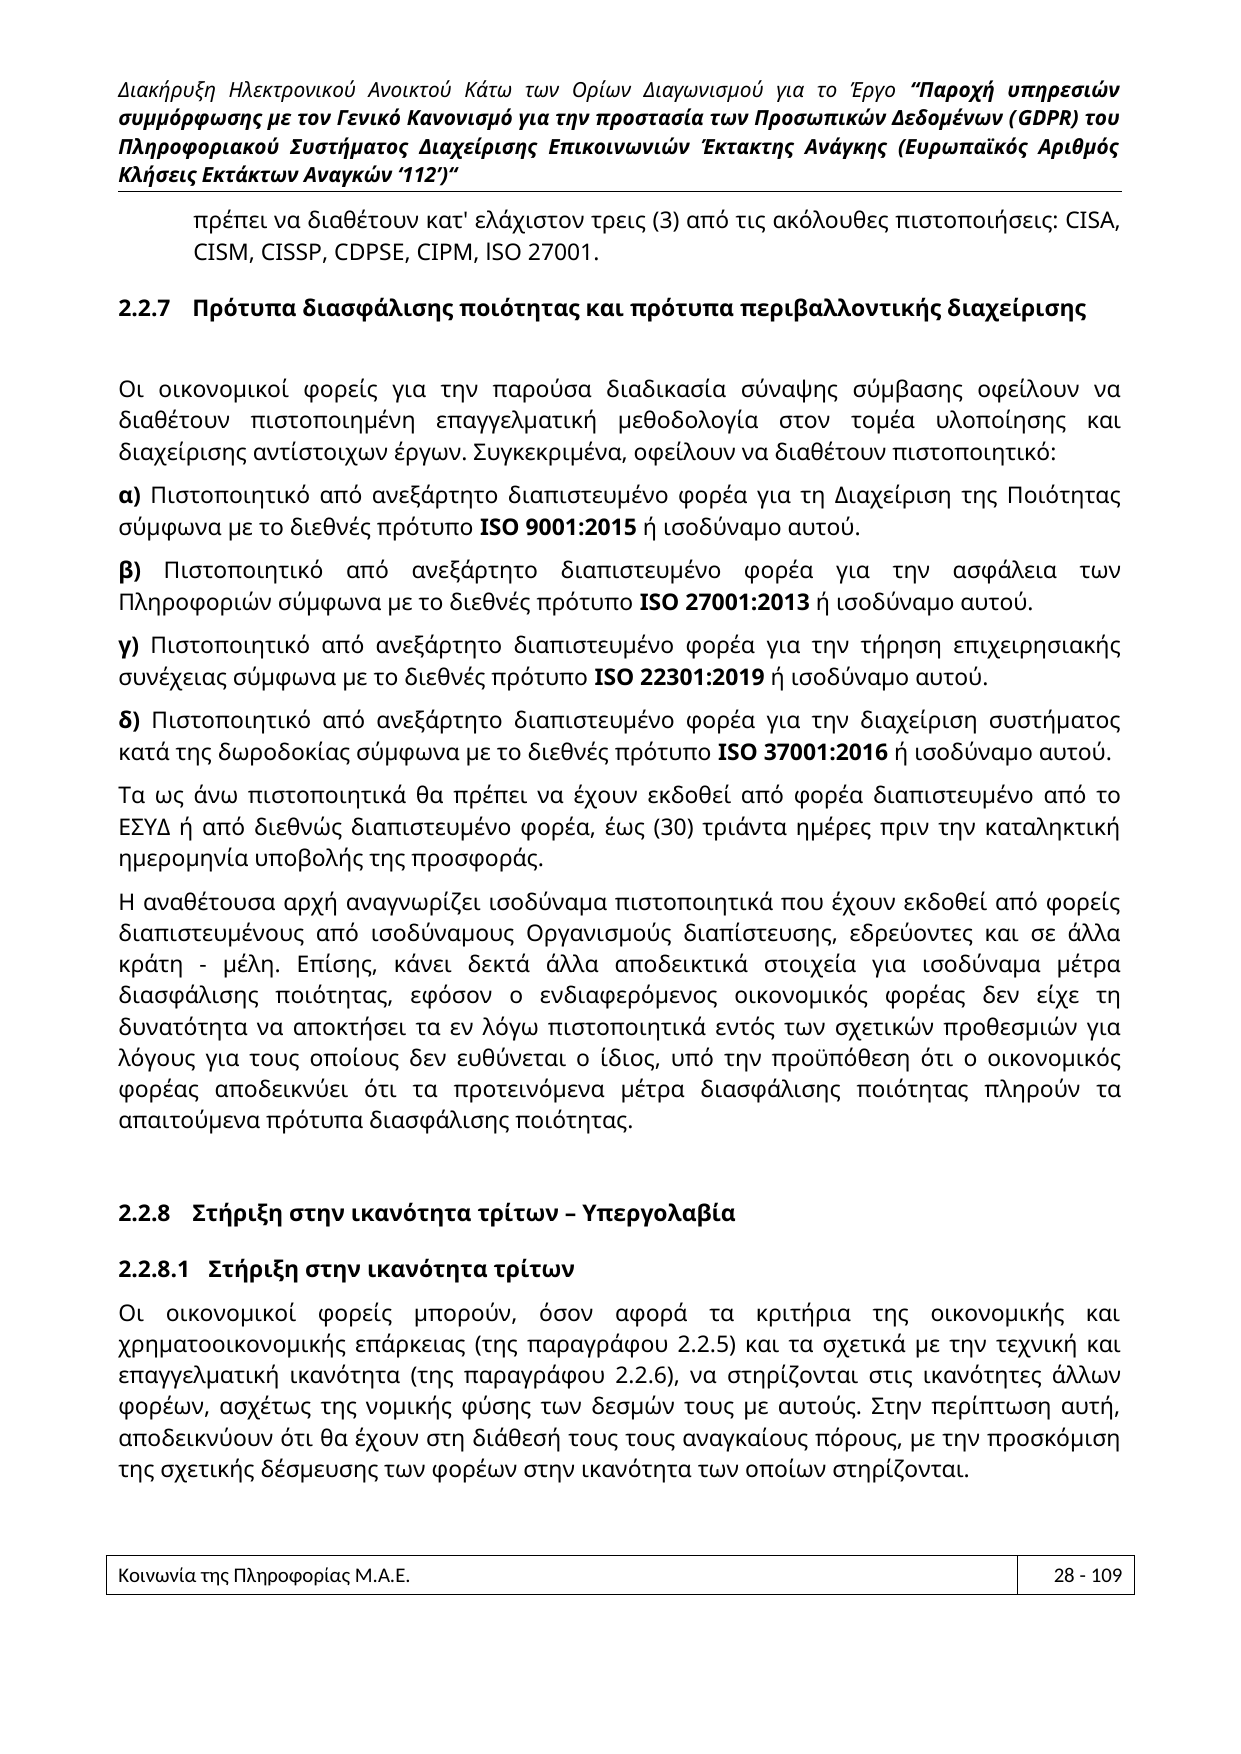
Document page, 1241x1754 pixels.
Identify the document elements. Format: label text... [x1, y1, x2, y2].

text Οι οικονομικοί φορείς μπορούν, όσον αφορά τα κριτήρια της οικονομικής και χρηματοοικονομικής επάρκειας (της παραγράφου 2.2.5) και τα σχετικά με την τεχνική και επαγγελματική ικανότητα (της παραγράφου 2.2.6), να στηρίζονται στις ικανότητες άλλων φορέων, ασχέτως της νομικής φύσης των δεσμών τους με αυτούς. Στην περίπτωση αυτή, αποδεικνύουν ότι θα έχουν στη διάθεσή τους τους αναγκαίους πόρους, με την προσκόμιση της σχετικής δέσμευσης των φορέων στην ικανότητα των οποίων στηρίζονται. [118, 1297, 1122, 1484]
text α) Πιστοποιητικό από ανεξάρτητο διαπιστευμένο φορέα για τη Διαχείριση της Ποιότητας σύμφωνα µε το διεθνές πρότυπο ISO 9001:2015 ή ισοδύναμο αυτού. [118, 479, 1122, 542]
text γ) Πιστοποιητικό από ανεξάρτητο διαπιστευμένο φορέα για την τήρηση επιχειρησιακής συνέχειας σύμφωνα με το διεθνές πρότυπο ISO 22301:2019 ή ισοδύναμο αυτού. [118, 629, 1122, 692]
subtitle Στήριξη στην ικανότητα τρίτων [118, 1253, 1122, 1284]
text Οι οικονομικοί φορείς για την παρούσα διαδικασία σύναψης σύμβασης οφείλουν να διαθέτουν πιστοποιημένη επαγγελματική μεθοδολογία στον τομέα υλοποίησης και διαχείρισης αντίστοιχων έργων. Συγκεκριμένα, οφείλουν να διαθέτουν πιστοποιητικό: [118, 373, 1122, 467]
subtitle Πρότυπα διασφάλισης ποιότητας και πρότυπα περιβαλλοντικής διαχείρισης [118, 292, 1122, 323]
subtitle Στήριξη στην ικανότητα τρίτων – Υπεργολαβία [118, 1197, 1122, 1228]
text Η αναθέτουσα αρχή αναγνωρίζει ισοδύναμα πιστοποιητικά που έχουν εκδοθεί από φορείς διαπιστευμένους από ισοδύναμους Οργανισμούς διαπίστευσης, εδρεύοντες και σε άλλα κράτη - μέλη. Επίσης, κάνει δεκτά άλλα αποδεικτικά στοιχεία για ισοδύναμα μέτρα διασφάλισης ποιότητας, εφόσον ο ενδιαφερόμενος οικονομικός φορέας δεν είχε τη δυνατότητα να αποκτήσει τα εν λόγω πιστοποιητικά εντός των σχετικών προθεσμιών για λόγους για τους οποίους δεν ευθύνεται ο ίδιος, υπό την προϋπόθεση ότι ο οικονομικός φορέας αποδεικνύει ότι τα προτεινόμενα μέτρα διασφάλισης ποιότητας πληρούν τα απαιτούμενα πρότυπα διασφάλισης ποιότητας. [118, 886, 1122, 1136]
text δ) Πιστοποιητικό από ανεξάρτητο διαπιστευμένο φορέα για την διαχείριση συστήματος κατά της δωροδοκίας σύμφωνα με το διεθνές πρότυπο ISO 37001:2016 ή ισοδύναμο αυτού. [118, 704, 1122, 767]
text Τα ως άνω πιστοποιητικά θα πρέπει να έχουν εκδοθεί από φορέα διαπιστευμένο από το ΕΣΥΔ ή από διεθνώς διαπιστευμένο φορέα, έως (30) τριάντα ημέρες πριν την καταληκτική ημερομηνία υποβολής της προσφοράς. [118, 779, 1122, 873]
text β) Πιστοποιητικό από ανεξάρτητο διαπιστευμένο φορέα για την ασφάλεια των Πληροφοριών σύμφωνα µε το διεθνές πρότυπο ISO 27001:2013 ή ισοδύναμο αυτού. [118, 554, 1122, 617]
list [156, 204, 1122, 267]
